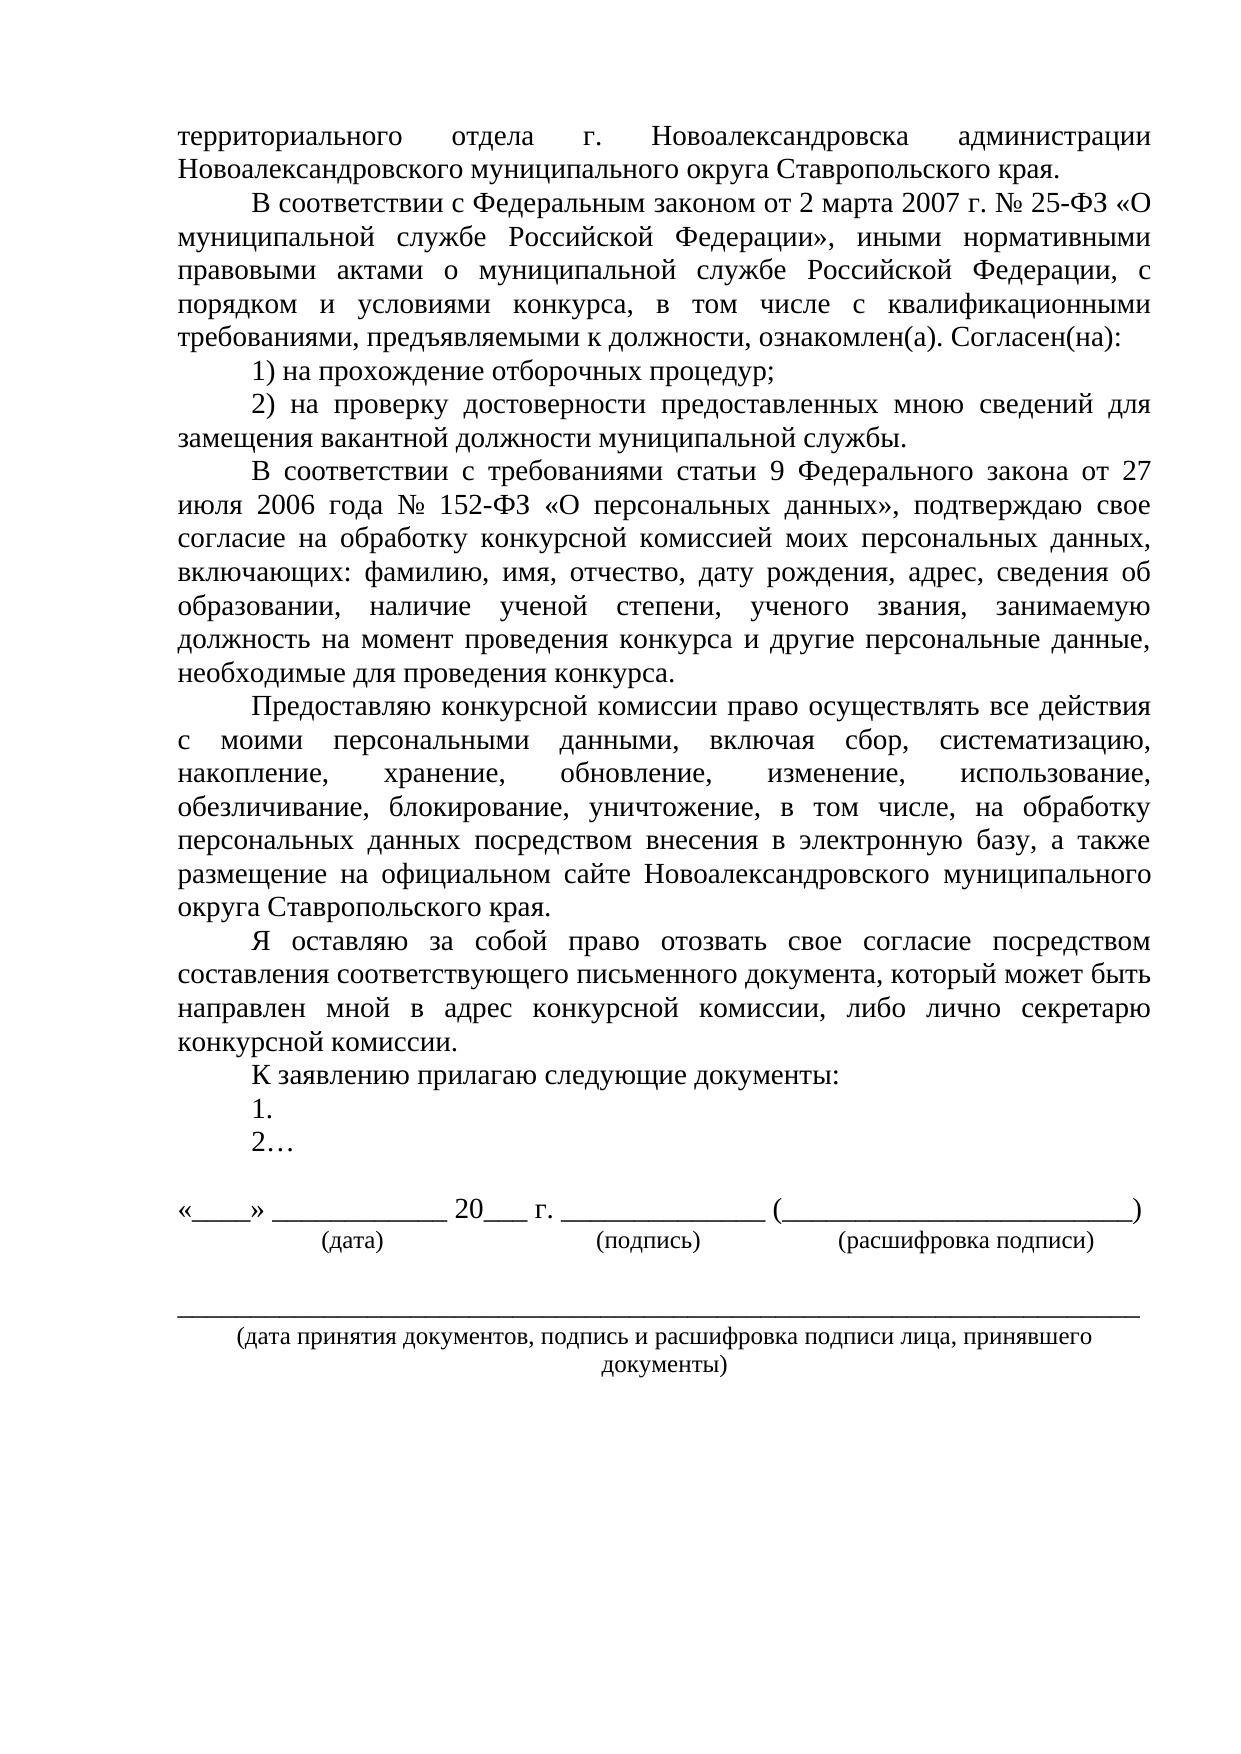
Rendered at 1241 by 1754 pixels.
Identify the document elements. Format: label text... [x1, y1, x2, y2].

text К заявлению прилагаю следующие документы: [177, 1057, 1152, 1091]
text В соответствии с требованиями статьи 9 Федерального закона от 27 июля 2006 года № 152-ФЗ «О персональных данных», подтверждаю свое согласие на обработку конкурсной комиссией моих персональных данных, включающих: фамилию, имя, отчество, дату рождения, адрес, сведения об образовании, наличие ученой степени, ученого звания, занимаемую должность на момент проведения конкурса и другие персональные данные, необходимые для проведения конкурса. [177, 453, 1152, 688]
text 2) на проверку достоверности предоставленных мною сведений для замещения вакантной должности муниципальной службы. [177, 386, 1152, 453]
text 1. [177, 1091, 1152, 1124]
text 2… [177, 1124, 1152, 1158]
text (дата принятия документов, подпись и расшифровка подписи лица, принявшего документы) [177, 1321, 1152, 1378]
text Я оставляю за собой право отозвать свое согласие посредством составления соответствующего письменного документа, который может быть направлен мной в адрес конкурсной комиссии, либо лично секретарю конкурсной комиссии. [177, 923, 1152, 1057]
text «____» ____________ 20___ г. ______________ (________________________) [177, 1191, 1152, 1225]
text Предоставляю конкурсной комиссии право осуществлять все действия с моими персональными данными, включая сбор, систематизацию, накопление, хранение, обновление, изменение, использование, обезличивание, блокирование, уничтожение, в том числе, на обработку персональных данных посредством внесения в электронную базу, а также размещение на официальном сайте Новоалександровского муниципального округа Ставропольского края. [177, 688, 1152, 923]
text В соответствии с Федеральным законом от 2 марта 2007 г. № 25-ФЗ «О муниципальной службе Российской Федерации», иными нормативными правовыми актами о муниципальной службе Российской Федерации, с порядком и условиями конкурса, в том числе с квалификационными требованиями, предъявляемыми к должности, ознакомлен(а). Согласен(на): [177, 185, 1152, 353]
text __________________________________________________________________ [177, 1287, 1152, 1321]
text (дата) (подпись) (расшифровка подписи) [177, 1225, 1152, 1254]
text 1) на прохождение отборочных процедур; [177, 353, 1152, 386]
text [177, 118, 1152, 185]
